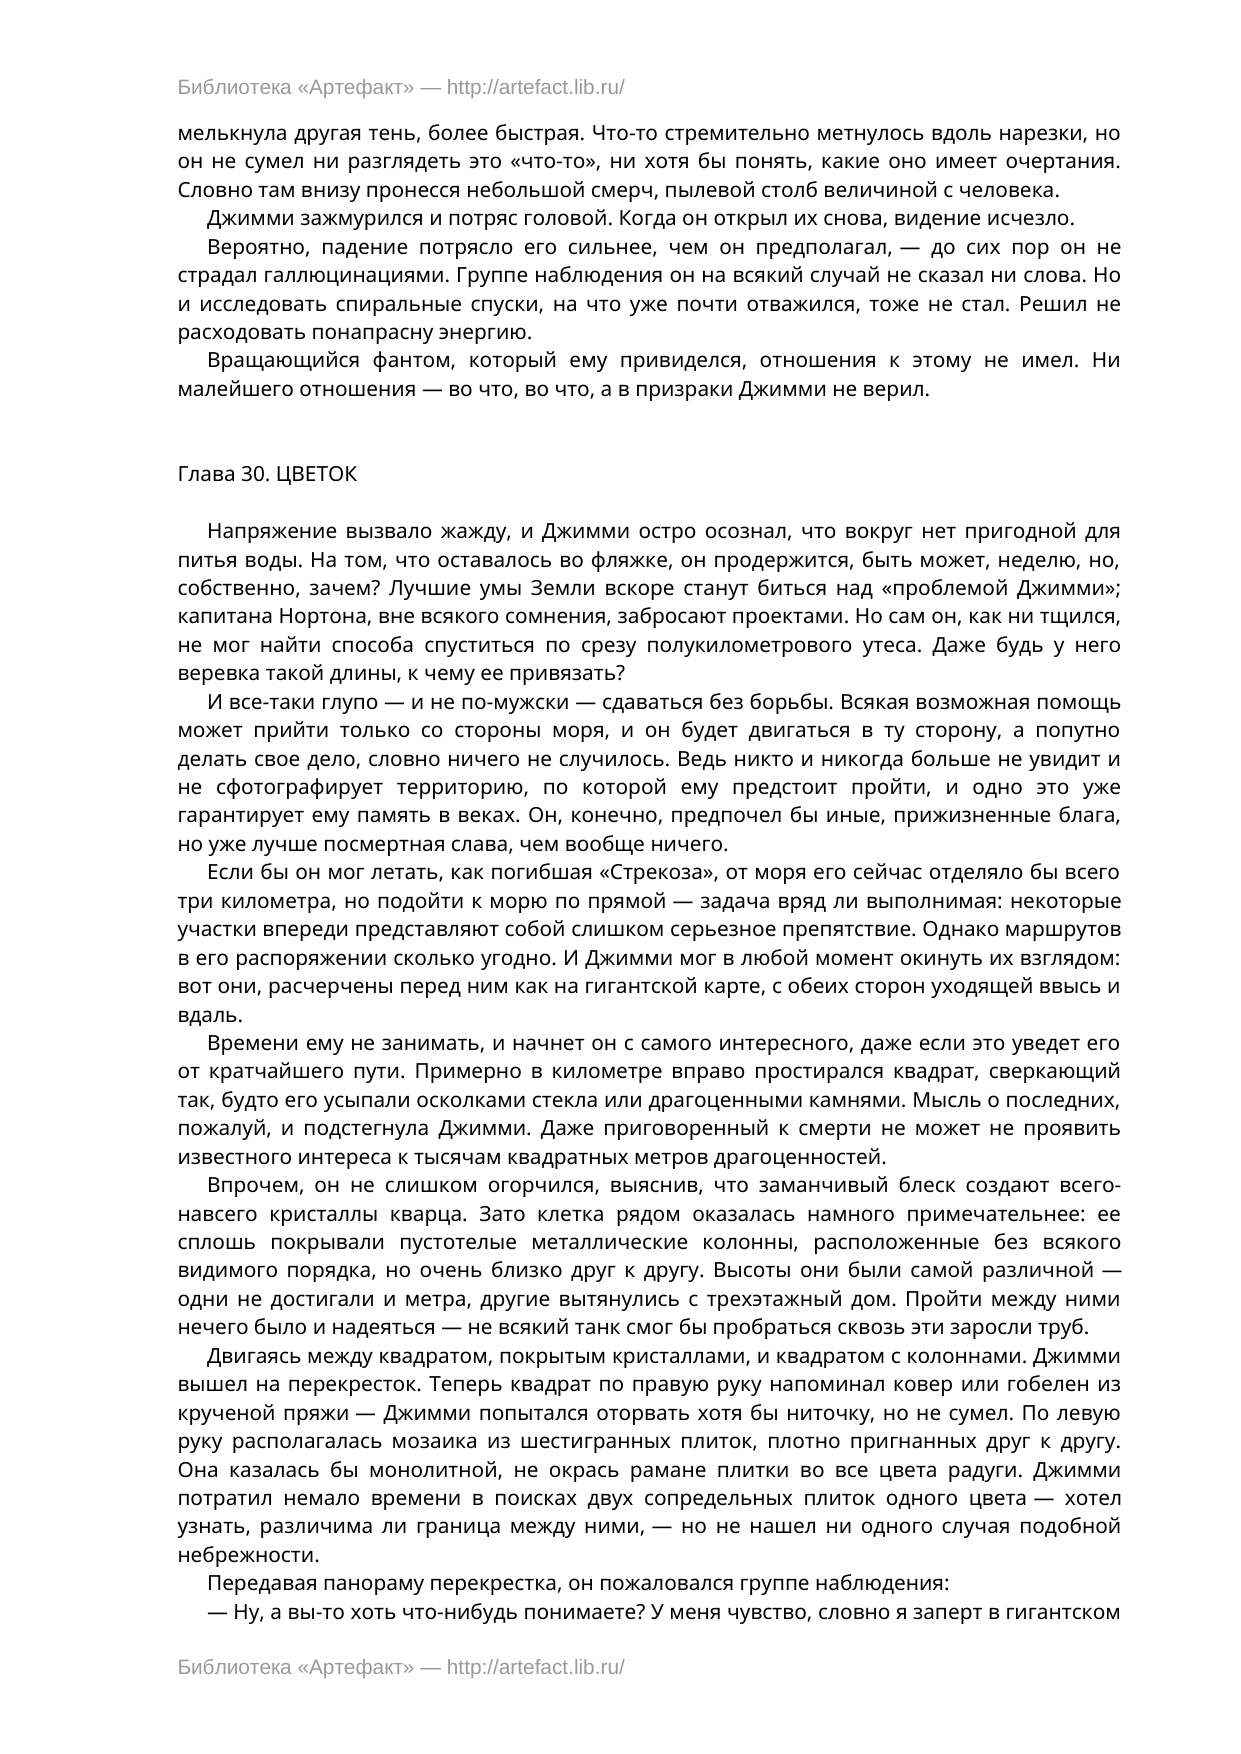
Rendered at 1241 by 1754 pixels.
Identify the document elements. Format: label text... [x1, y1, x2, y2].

text И все-таки глупо — и не по-мужски — сдаваться без борьбы. Всякая возможная помощь может прийти только со стороны моря, и он будет двигаться в ту сторону, а попутно делать свое дело, словно ничего не случилось. Ведь никто и никогда больше не увидит и не сфотографирует территорию, по которой ему предстоит пройти, и одно это уже гарантирует ему память в веках. Он, конечно, предпочел бы иные, прижизненные блага, но уже лучше посмертная слава, чем вообще ничего. [177, 687, 1122, 857]
text Вращающийся фантом, который ему привиделся, отношения к этому не имел. Ни малейшего отношения — во что, во что, а в призраки Джимми не верил. [177, 346, 1122, 402]
text Впрочем, он не слишком огорчился, выяснив, что заманчивый блеск создают всего-навсего кристаллы кварца. Зато клетка рядом оказалась намного примечательнее: ее сплошь покрывали пустотелые металлические колонны, расположенные без всякого видимого порядка, но очень близко друг к другу. Высоты они были самой различной — одни не достигали и метра, другие вытянулись с трехэтажный дом. Пройти между ними нечего было и надеяться — не всякий танк смог бы пробраться сквозь эти заросли труб. [177, 1170, 1122, 1341]
text Передавая панораму перекрестка, он пожаловался группе наблюдения: [177, 1568, 1122, 1597]
text Времени ему не занимать, и начнет он с самого интересного, даже если это уведет его от кратчайшего пути. Примерно в километре вправо простирался квадрат, сверкающий так, будто его усыпали осколками стекла или драгоценными камнями. Мысль о последних, пожалуй, и подстегнула Джимми. Даже приговоренный к смерти не может не проявить известного интереса к тысячам квадратных метров драгоценностей. [177, 1028, 1122, 1170]
text Напряжение вызвало жажду, и Джимми остро осознал, что вокруг нет пригодной для питья воды. На том, что оставалось во фляжке, он продержится, быть может, неделю, но, собственно, зачем? Лучшие умы Земли вскоре станут биться над «проблемой Джимми»; капитана Нортона, вне всякого сомнения, забросают проектами. Но сам он, как ни тщился, не мог найти способа спуститься по срезу полукилометрового утеса. Даже будь у него веревка такой длины, к чему ее привязать? [177, 516, 1122, 687]
text Если бы он мог летать, как погибшая «Стрекоза», от моря его сейчас отделяло бы всего три километра, но подойти к морю по прямой — задача вряд ли выполнимая: некоторые участки впереди представляют собой слишком серьезное препятствие. Однако маршрутов в его распоряжении сколько угодно. И Джимми мог в любой момент окинуть их взглядом: вот они, расчерчены перед ним как на гигантской карте, с обеих сторон уходящей ввысь и вдаль. [177, 857, 1122, 1028]
text Вероятно, падение потрясло его сильнее, чем он предполагал, — до сих пор он не страдал галлюцинациями. Группе наблюдения он на всякий случай не сказал ни слова. Но и исследовать спиральные спуски, на что уже почти отважился, тоже не стал. Решил не расходовать понапрасну энергию. [177, 232, 1122, 346]
text Джимми зажмурился и потряс головой. Когда он открыл их снова, видение исчезло. [177, 203, 1122, 232]
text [177, 1597, 1122, 1625]
text Глава 30. ЦВЕТОК [177, 459, 1122, 488]
text Двигаясь между квадратом, покрытым кристаллами, и квадратом с колоннами. Джимми вышел на перекресток. Теперь квадрат по правую руку напоминал ковер или гобелен из крученой пряжи — Джимми попытался оторвать хотя бы ниточку, но не сумел. По левую руку располагалась мозаика из шестигранных плиток, плотно пригнанных друг к другу. Она казалась бы монолитной, не окрась рамане плитки во все цвета радуги. Джимми потратил немало времени в поисках двух сопредельных плиток одного цвета — хотел узнать, различима ли граница между ними, — но не нашел ни одного случая подобной небрежности. [177, 1341, 1122, 1568]
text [177, 118, 1122, 203]
